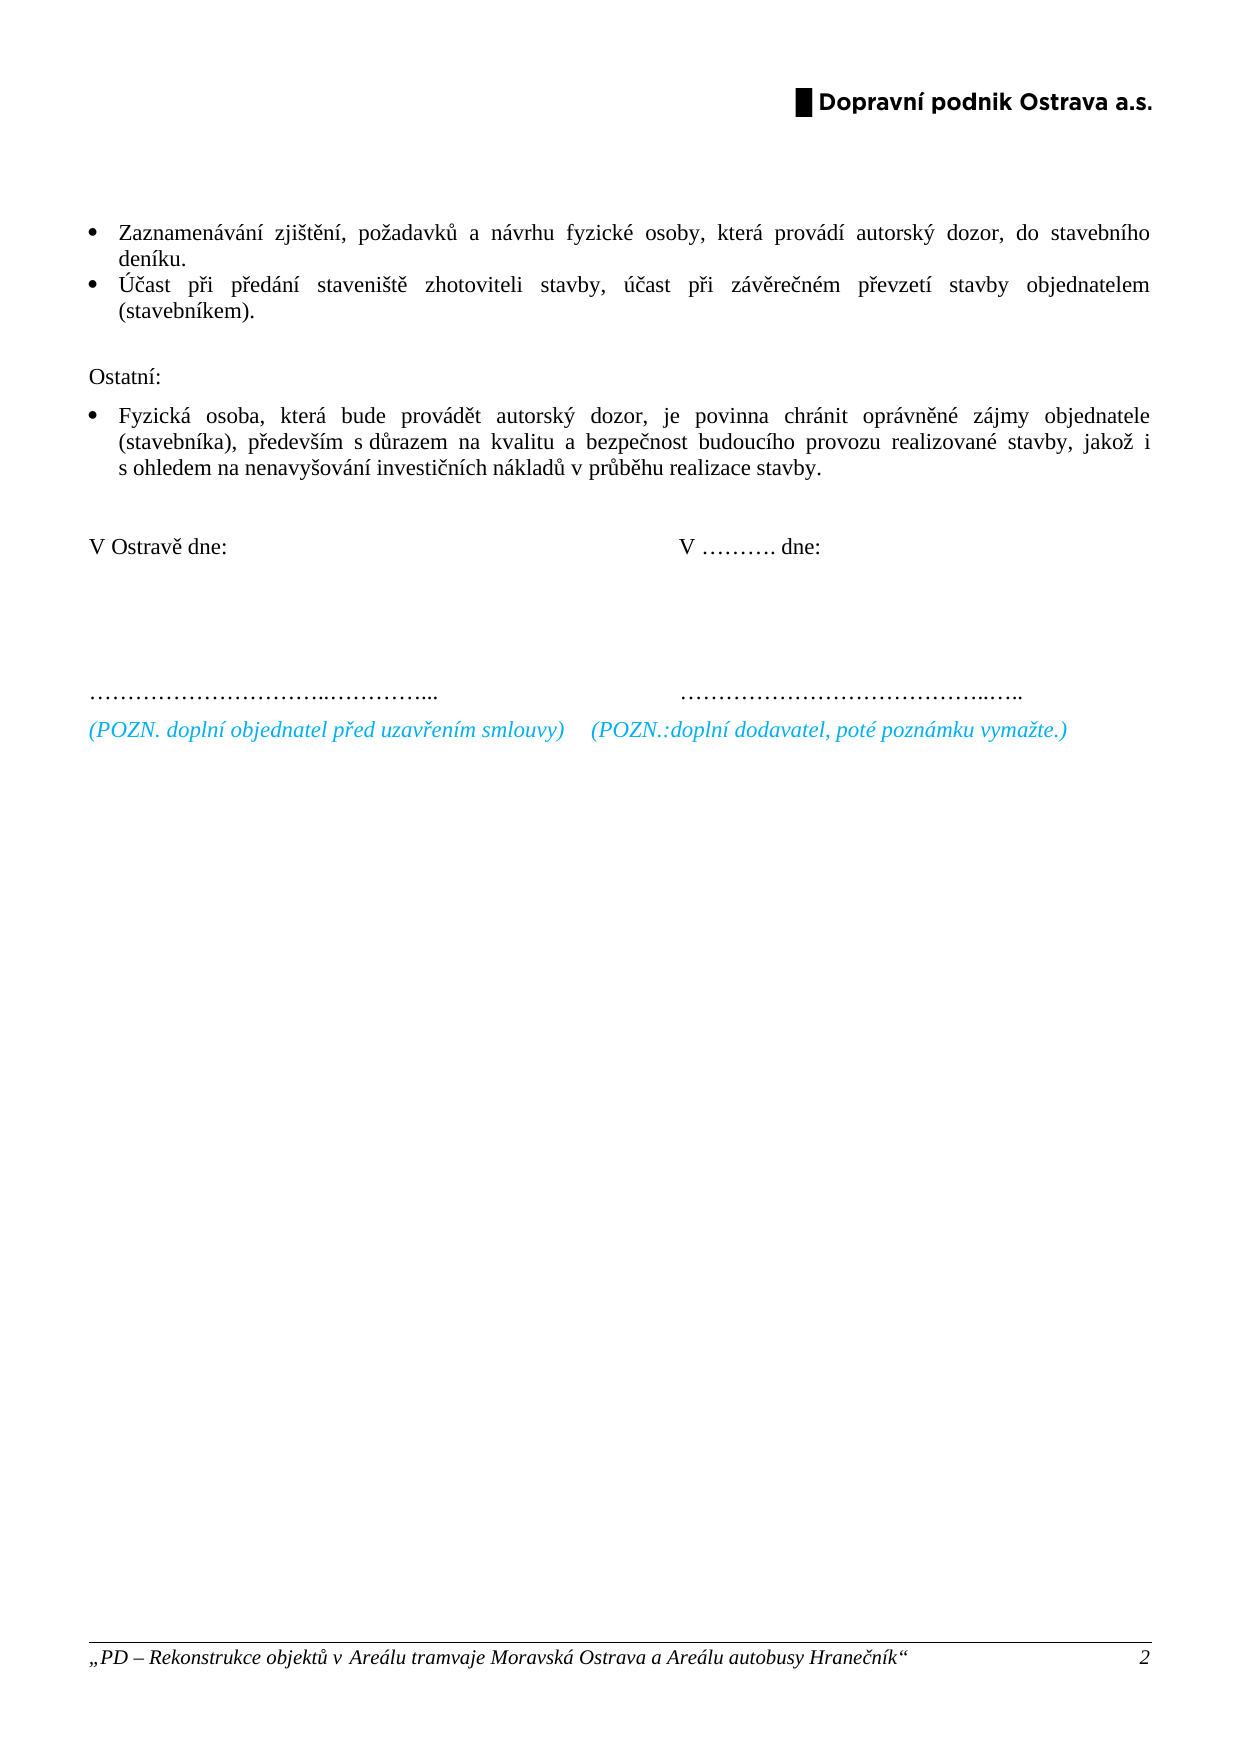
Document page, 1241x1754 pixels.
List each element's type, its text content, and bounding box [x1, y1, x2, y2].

list Fyzická osoba, která bude provádět autorský dozor, je povinna chránit oprávněné zájmy objednatele (stavebníka), především s důrazem na kvalitu a bezpečnost budoucího provozu realizované stavby, jakož i s ohledem na nenavyšování investičních nákladů v průběhu realizace stavby. [89, 402, 1152, 481]
list Zaznamenávání zjištění, požadavků a návrhu fyzické osoby, která provádí autorský dozor, do stavebního deníku. [89, 218, 1152, 271]
text (POZN. doplní objednatel před uzavřením smlouvy) (POZN.:doplní dodavatel, poté poznámku vymažte.) [89, 717, 1152, 743]
list Účast při předání staveniště zhotoviteli stavby, účast při závěrečném převzetí stavby objednatelem (stavebníkem). [89, 271, 1152, 324]
text V Ostravě dne: V ………. dne: [89, 533, 1152, 560]
picture [795, 88, 1152, 117]
text …………………………..…………... …………………………………..….. [89, 678, 1152, 704]
text Ostatní: [89, 363, 1152, 389]
